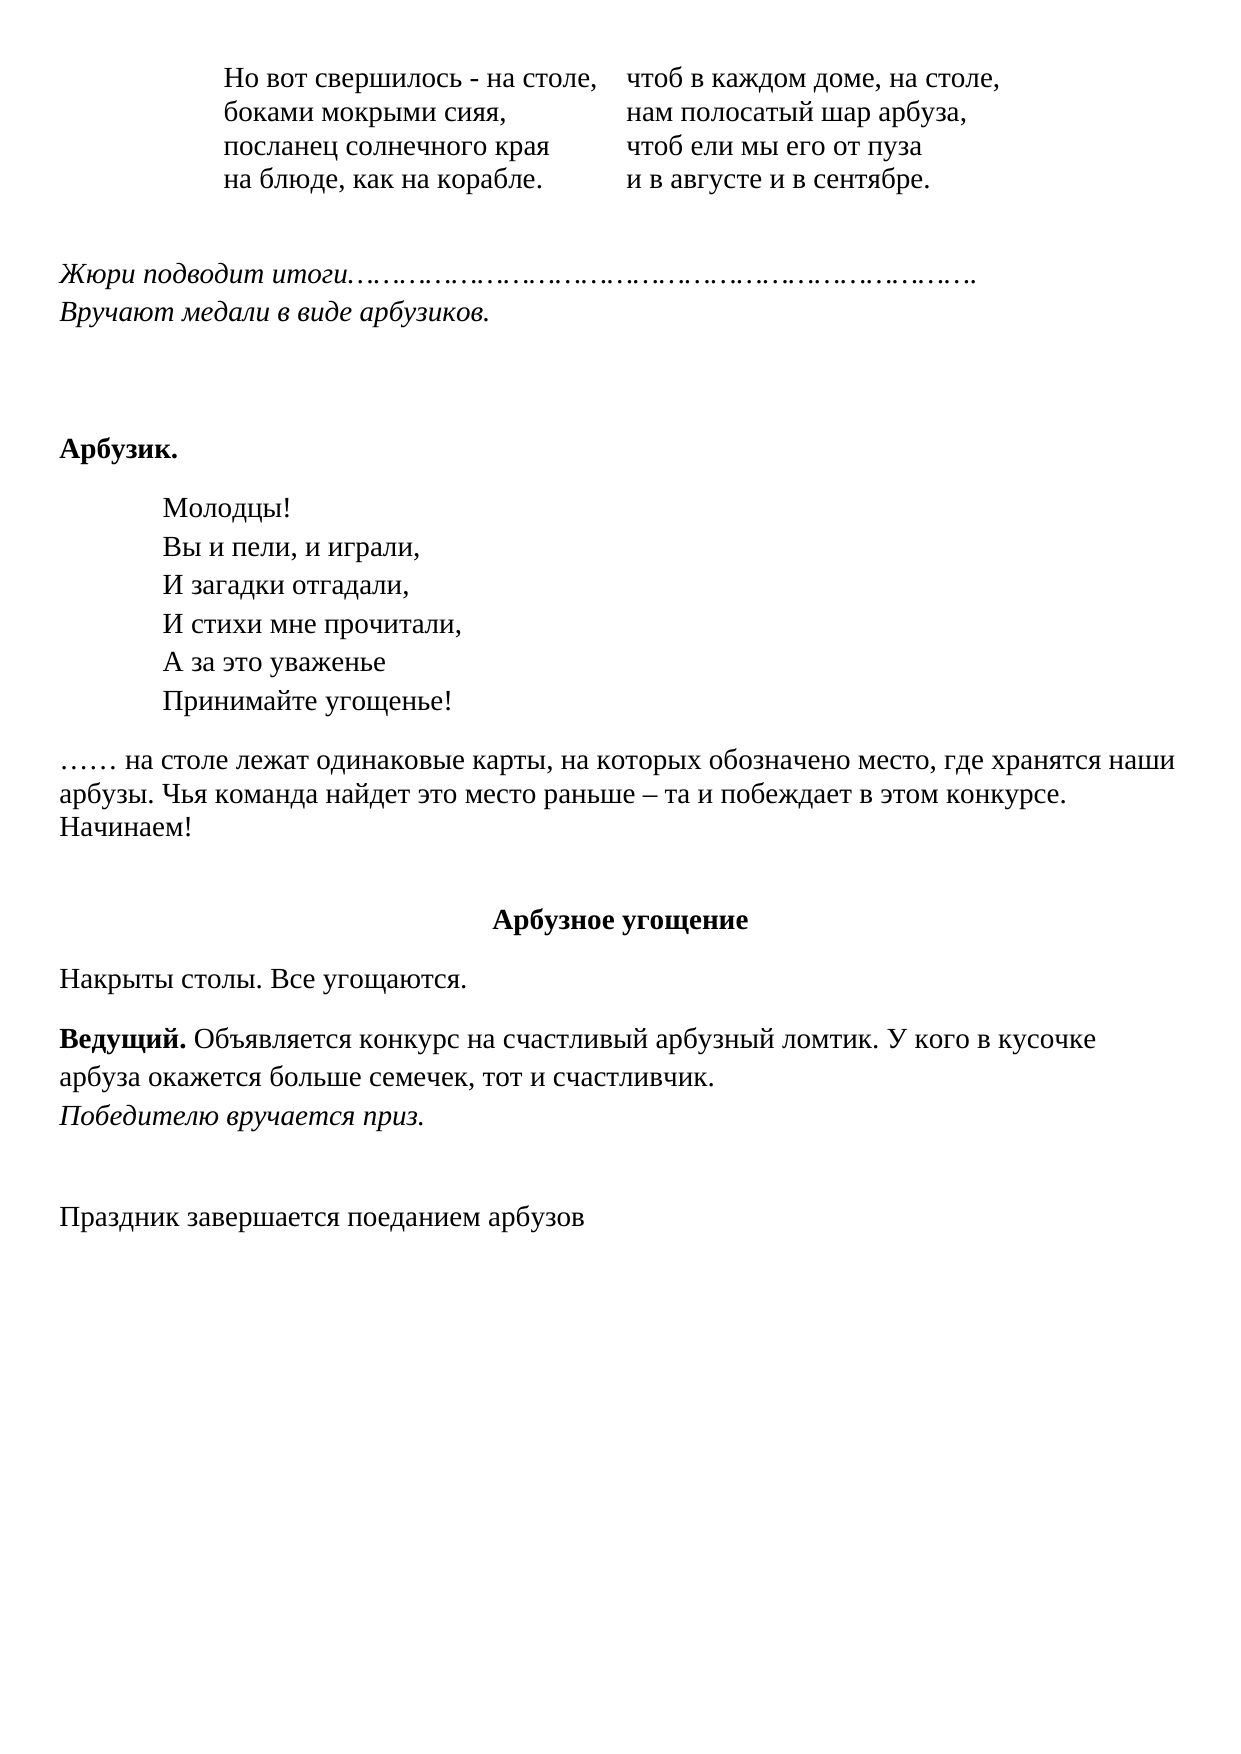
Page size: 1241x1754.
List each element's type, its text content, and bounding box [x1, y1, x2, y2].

text Жюри подводит итоги………………………………………………………………. [59, 256, 1181, 289]
text Ведущий. Объявляется конкурс на счастливый арбузный ломтик. У кого в кусочке арбуза окажется больше семечек, тот и счастливчик. Победителю вручается приз. [59, 1021, 1181, 1132]
text Арбузное угощение [59, 902, 1181, 936]
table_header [222, 59, 624, 196]
text …… на столе лежат одинаковые карты, на которых обозначено место, где хранятся наши арбузы. Чья команда найдет это место раньше – та и побеждает в этом конкурсе. Начинаем! [59, 742, 1181, 843]
text Молодцы! Вы и пели, и играли, И загадки отгадали, И стихи мне прочитали, А за это уваженье Принимайте угощенье! [162, 490, 1181, 716]
text Праздник завершается поеданием арбузов [59, 1166, 1181, 1233]
text Вручают медали в виде арбузиков. [59, 294, 1181, 328]
text Арбузик. [59, 431, 1181, 464]
text Накрыты столы. Все угощаются. [59, 962, 1181, 995]
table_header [625, 59, 1018, 196]
